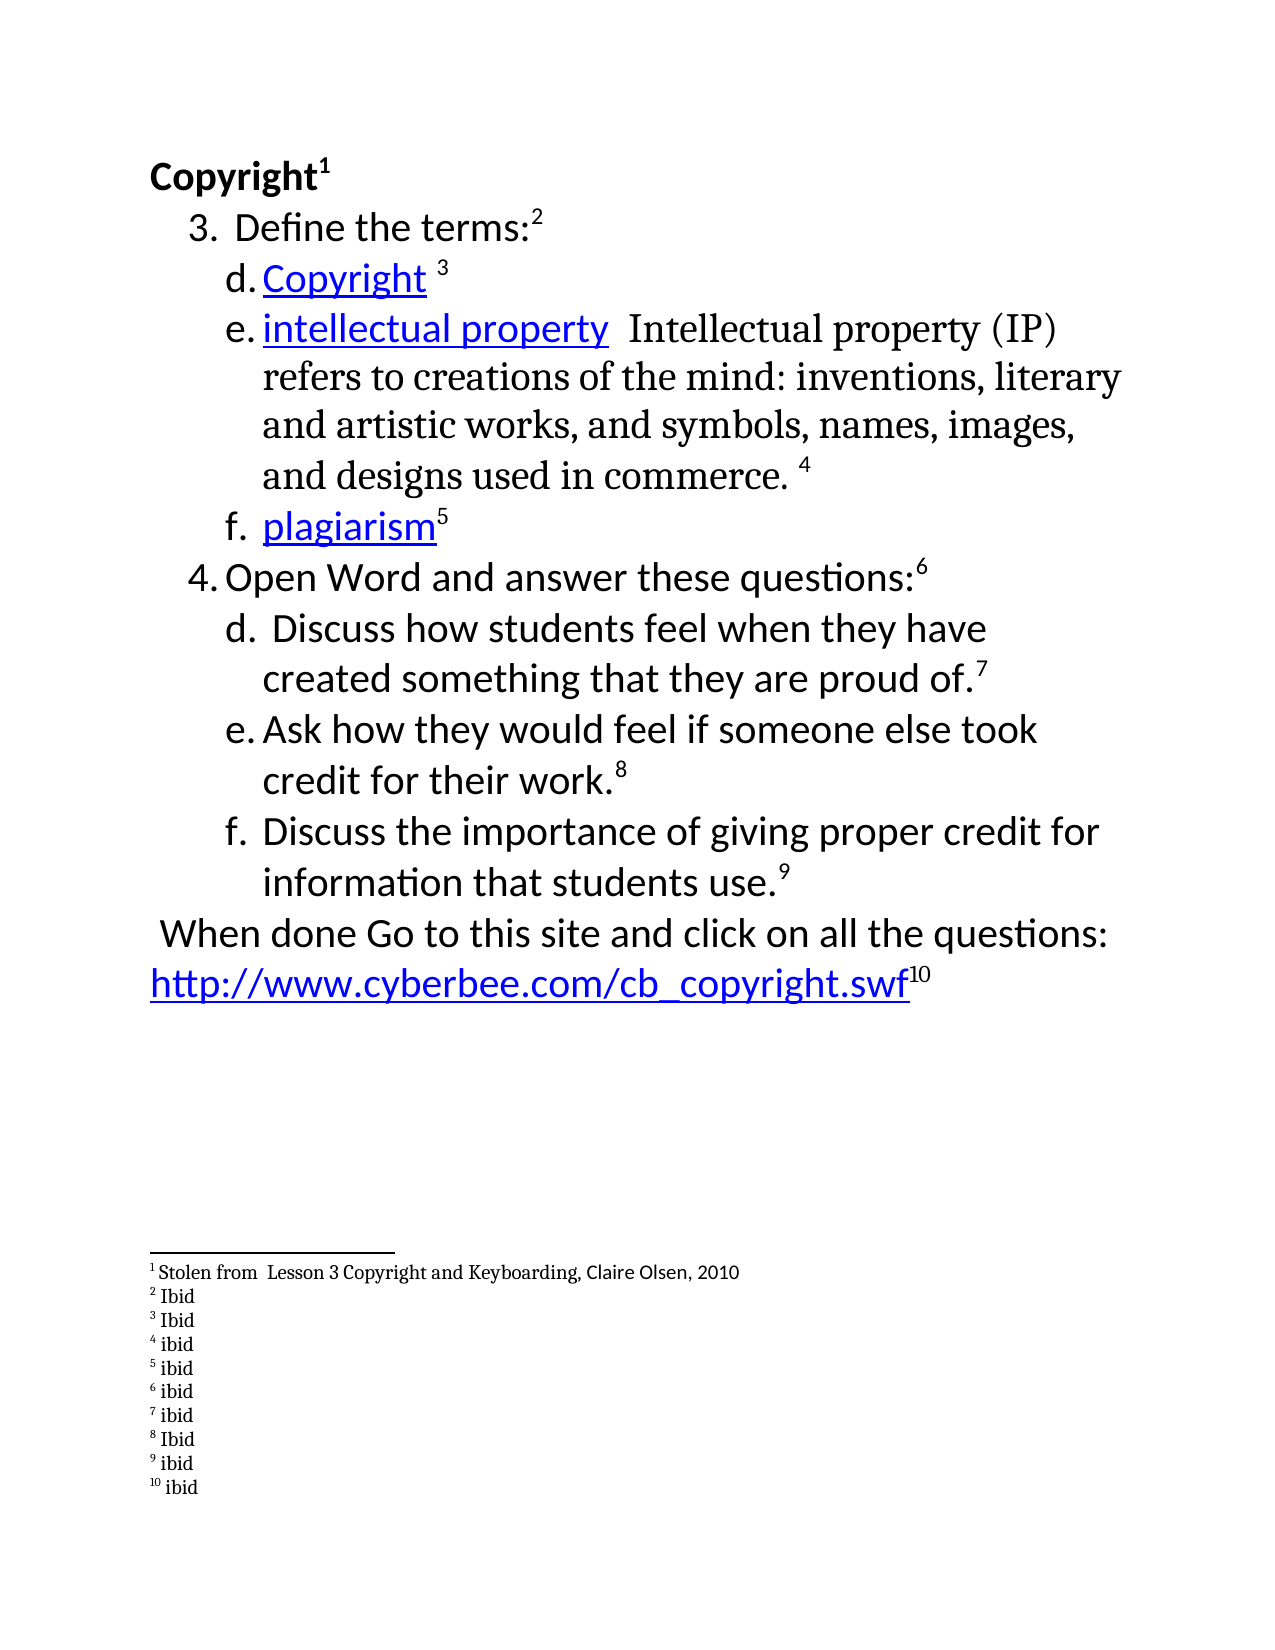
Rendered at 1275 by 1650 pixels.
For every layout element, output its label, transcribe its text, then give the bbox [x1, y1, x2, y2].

list intellectual property Intellectual property (IP) refers to creations of the mind: inventions, literary and artistic works, and symbols, names, images, and designs used in commerce. [225, 302, 1125, 500]
list plagiarism [225, 500, 1125, 551]
text When done Go to this site and click on all the questions: http://www.cyberbee.com/cb_copyright.swf [150, 907, 1125, 1008]
list Discuss the importance of giving proper credit for information that students use. [225, 805, 1125, 907]
list Discuss how students feel when they have created something that they are proud of. [225, 602, 1125, 703]
list Copyright [225, 252, 1125, 302]
list Open Word and answer these questions: [187, 551, 1125, 602]
list Ask how they would feel if someone else took credit for their work. [225, 703, 1125, 805]
list Define the terms: [187, 201, 1125, 252]
text Copyright [150, 150, 1125, 201]
